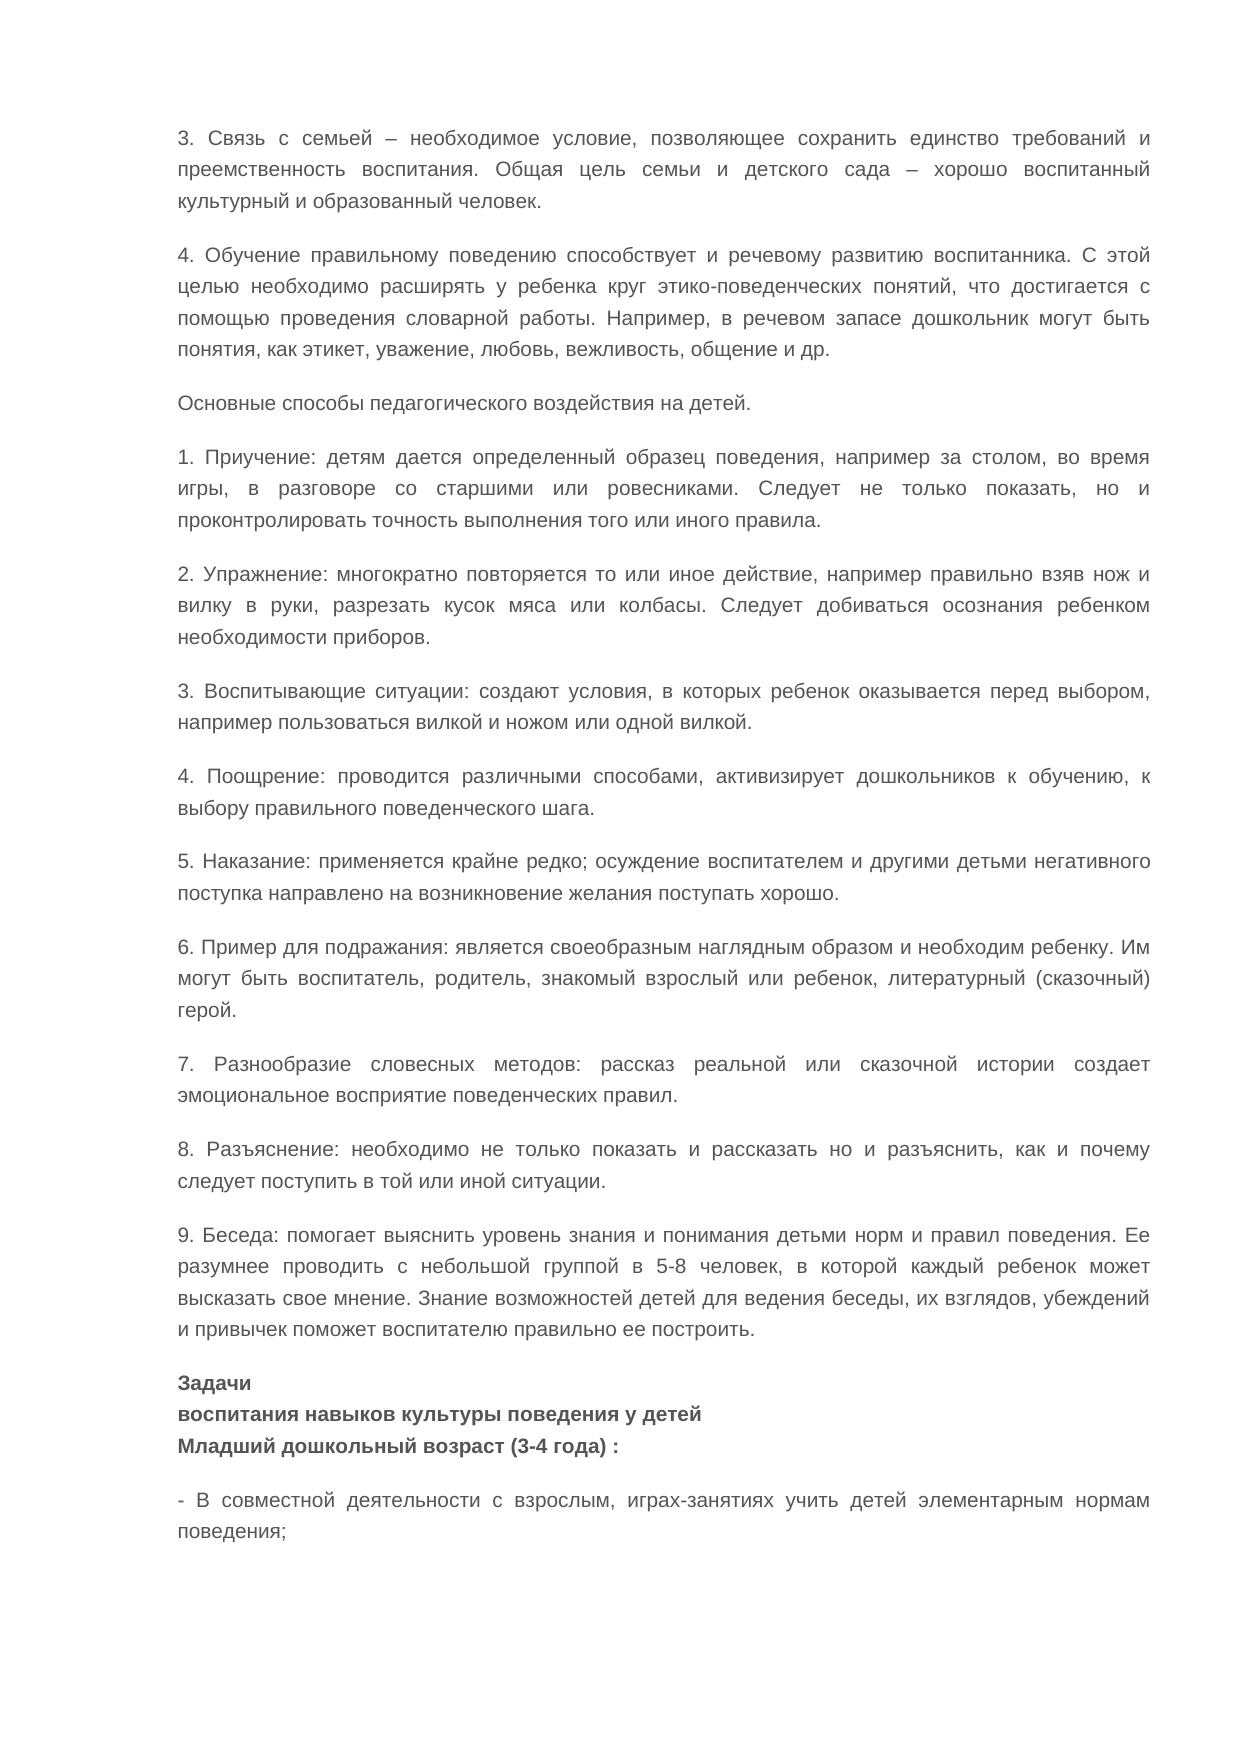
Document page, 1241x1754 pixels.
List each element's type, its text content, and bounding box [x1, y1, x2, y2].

text Основные способы педагогического воздействия на детей. [177, 383, 1152, 415]
text воспитания навыков культуры поведения у детей [177, 1395, 1152, 1426]
text 8. Разъяснение: необходимо не только показать и рассказать но и разъяснить, как и почему следует поступить в той или иной ситуации. [177, 1129, 1152, 1192]
text 1. Приучение: детям дается определенный образец поведения, например за столом, во время игры, в разговоре со старшими или ровесниками. Следует не только показать, но и проконтролировать точность выполнения того или иного правила. [177, 437, 1152, 532]
text - В совместной деятельности с взрослым, играх-занятиях учить детей элементарным нормам поведения; [177, 1480, 1152, 1543]
text Задачи [177, 1363, 1152, 1395]
text 4. Поощрение: проводится различными способами, активизирует дошкольников к обучению, к выбору правильного поведенческого шага. [177, 756, 1152, 819]
text 9. Беседа: помогает выяснить уровень знания и понимания детьми норм и правил поведения. Ее разумнее проводить с небольшой группой в 5-8 человек, в которой каждый ребенок может высказать свое мнение. Знание возможностей детей для ведения беседы, их взглядов, убеждений и привычек поможет воспитателю правильно ее построить. [177, 1215, 1152, 1341]
text 7. Разнообразие словесных методов: рассказ реальной или сказочной истории создает эмоциональное восприятие поведенческих правил. [177, 1044, 1152, 1107]
text 3. Воспитывающие ситуации: создают условия, в которых ребенок оказывается перед выбором, например пользоваться вилкой и ножом или одной вилкой. [177, 671, 1152, 734]
text 4. Обучение правильному поведению способствует и речевому развитию воспитанника. С этой целью необходимо расширять у ребенка круг этико-поведенческих понятий, что достигается с помощью проведения словарной работы. Например, в речевом запасе дошкольник могут быть понятия, как этикет, уважение, любовь, вежливость, общение и др. [177, 235, 1152, 361]
text 2. Упражнение: многократно повторяется то или иное действие, например правильно взяв нож и вилку в руки, разрезать кусок мяса или колбасы. Следует добиваться осознания ребенком необходимости приборов. [177, 554, 1152, 648]
text 5. Наказание: применяется крайне редко; осуждение воспитателем и другими детьми негативного поступка направлено на возникновение желания поступать хорошо. [177, 842, 1152, 905]
text Младший дошкольный возраст (3-4 года) : [177, 1426, 1152, 1458]
text 3. Связь с семьей – необходимое условие, позволяющее сохранить единство требований и преемственность воспитания. Общая цель семьи и детского сада – хорошо воспитанный культурный и образованный человек. [177, 118, 1152, 212]
text 6. Пример для подражания: является своеобразным наглядным образом и необходим ребенку. Им могут быть воспитатель, родитель, знакомый взрослый или ребенок, литературный (сказочный) герой. [177, 927, 1152, 1022]
